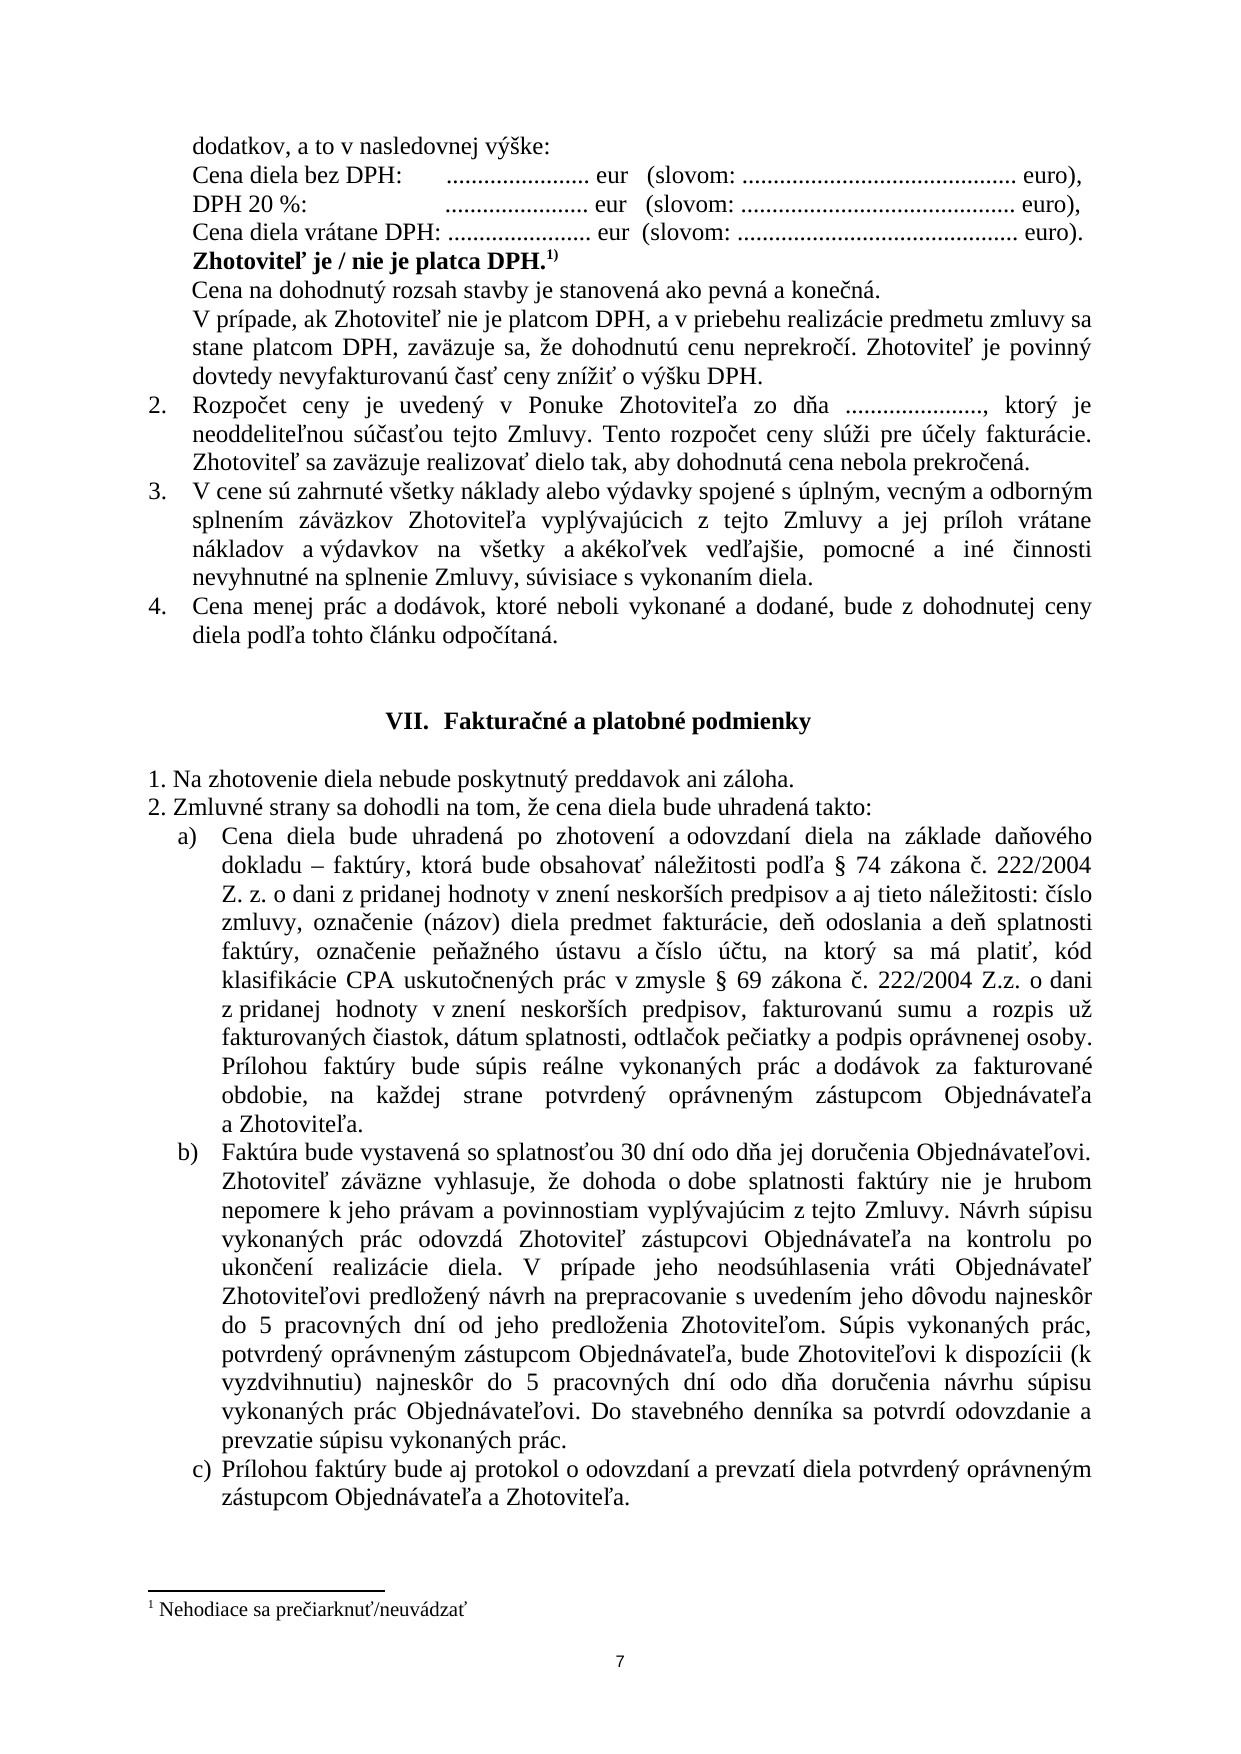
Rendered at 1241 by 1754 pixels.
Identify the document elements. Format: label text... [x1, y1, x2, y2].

text Cena na dohodnutý rozsah stavby je stanovená ako pevná a konečná. [148, 275, 1093, 304]
list Fakturačné a platobné podmienky [148, 706, 1093, 735]
text Zhotoviteľ je / nie je platca DPH.) [192, 246, 1093, 275]
list Cena diela bude uhradená po zhotovení a odovzdaní diela na základe daňového dokladu – faktúry, ktorá bude obsahovať náležitosti podľa § 74 zákona č. 222/2004 Z. z. o dani z pridanej hodnoty v znení neskorších predpisov a aj tieto náležitosti: číslo zmluvy, označenie (názov) diela predmet fakturácie, deň odoslania a deň splatnosti faktúry, označenie peňažného ústavu a číslo účtu, na ktorý sa má platiť, kód klasifikácie CPA uskutočnených prác v zmysle § 69 zákona č. 222/2004 Z.z. o dani z pridanej hodnoty v znení neskorších predpisov, fakturovanú sumu a rozpis už fakturovaných čiastok, dátum splatnosti, odtlačok pečiatky a podpis oprávnenej osoby. Prílohou faktúry bude súpis reálne vykonaných prác a dodávok za fakturované obdobie, na každej strane potvrdený oprávneným zástupcom Objednávateľa a Zhotoviteľa. [177, 821, 1093, 1137]
text DPH 20 %: ....................... eur (slovom: ............................................ euro), [192, 189, 1093, 217]
list Rozpočet ceny je uvedený v Ponuke Zhotoviteľa zo dňa ......................, ktorý je neoddeliteľnou súčasťou tejto Zmluvy. Tento rozpočet ceny slúži pre účely fakturácie. Zhotoviteľ sa zaväzuje realizovať dielo tak, aby dohodnutá cena nebola prekročená. [148, 390, 1093, 476]
list Prílohou faktúry bude aj protokol o odovzdaní a prevzatí diela potvrdený oprávneným zástupcom Objednávateľa a Zhotoviteľa. [192, 1454, 1093, 1511]
list V cene sú zahrnuté všetky náklady alebo výdavky spojené s úplným, vecným a odborným splnením záväzkov Zhotoviteľa vyplývajúcich z tejto Zmluvy a jej príloh vrátane nákladov a výdavkov na všetky a akékoľvek vedľajšie, pomocné a iné činnosti nevyhnutné na splnenie Zmluvy, súvisiace s vykonaním diela. [148, 476, 1093, 591]
list Cena menej prác a dodávok, ktoré neboli vykonané a dodané, bude z dohodnutej ceny diela podľa tohto článku odpočítaná. [148, 591, 1093, 649]
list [148, 131, 1093, 160]
text Cena diela bez DPH: ....................... eur (slovom: ............................................ euro), [192, 160, 1093, 189]
list Faktúra bude vystavená so splatnosťou 30 dní odo dňa jej doručenia Objednávateľovi. Zhotoviteľ záväzne vyhlasuje, že dohoda o dobe splatnosti faktúry nie je hrubom nepomere k jeho právam a povinnostiam vyplývajúcim z tejto Zmluvy. Návrh súpisu vykonaných prác odovzdá Zhotoviteľ zástupcovi Objednávateľa na kontrolu po ukončení realizácie diela. V prípade jeho neodsúhlasenia vráti Objednávateľ Zhotoviteľovi predložený návrh na prepracovanie s uvedením jeho dôvodu najneskôr do 5 pracovných dní od jeho predloženia Zhotoviteľom. Súpis vykonaných prác, potvrdený oprávneným zástupcom Objednávateľa, bude Zhotoviteľovi k dispozícii (k vyzdvihnutiu) najneskôr do 5 pracovných dní odo dňa doručenia návrhu súpisu vykonaných prác Objednávateľovi. Do stavebného denníka sa potvrdí odovzdanie a prevzatie súpisu vykonaných prác. [177, 1137, 1093, 1454]
text Cena diela vrátane DPH: ....................... eur (slovom: ............................................. euro). [192, 217, 1093, 246]
text V prípade, ak Zhotoviteľ nie je platcom DPH, a v priebehu realizácie predmetu zmluvy sa stane platcom DPH, zaväzuje sa, že dohodnutú cenu neprekročí. Zhotoviteľ je povinný dovtedy nevyfakturovanú časť ceny znížiť o výšku DPH. [192, 304, 1093, 390]
text 2. Zmluvné strany sa dohodli na tom, že cena diela bude uhradená takto: [148, 792, 1093, 821]
text 1. Na zhotovenie diela nebude poskytnutý preddavok ani záloha. [148, 764, 1093, 792]
